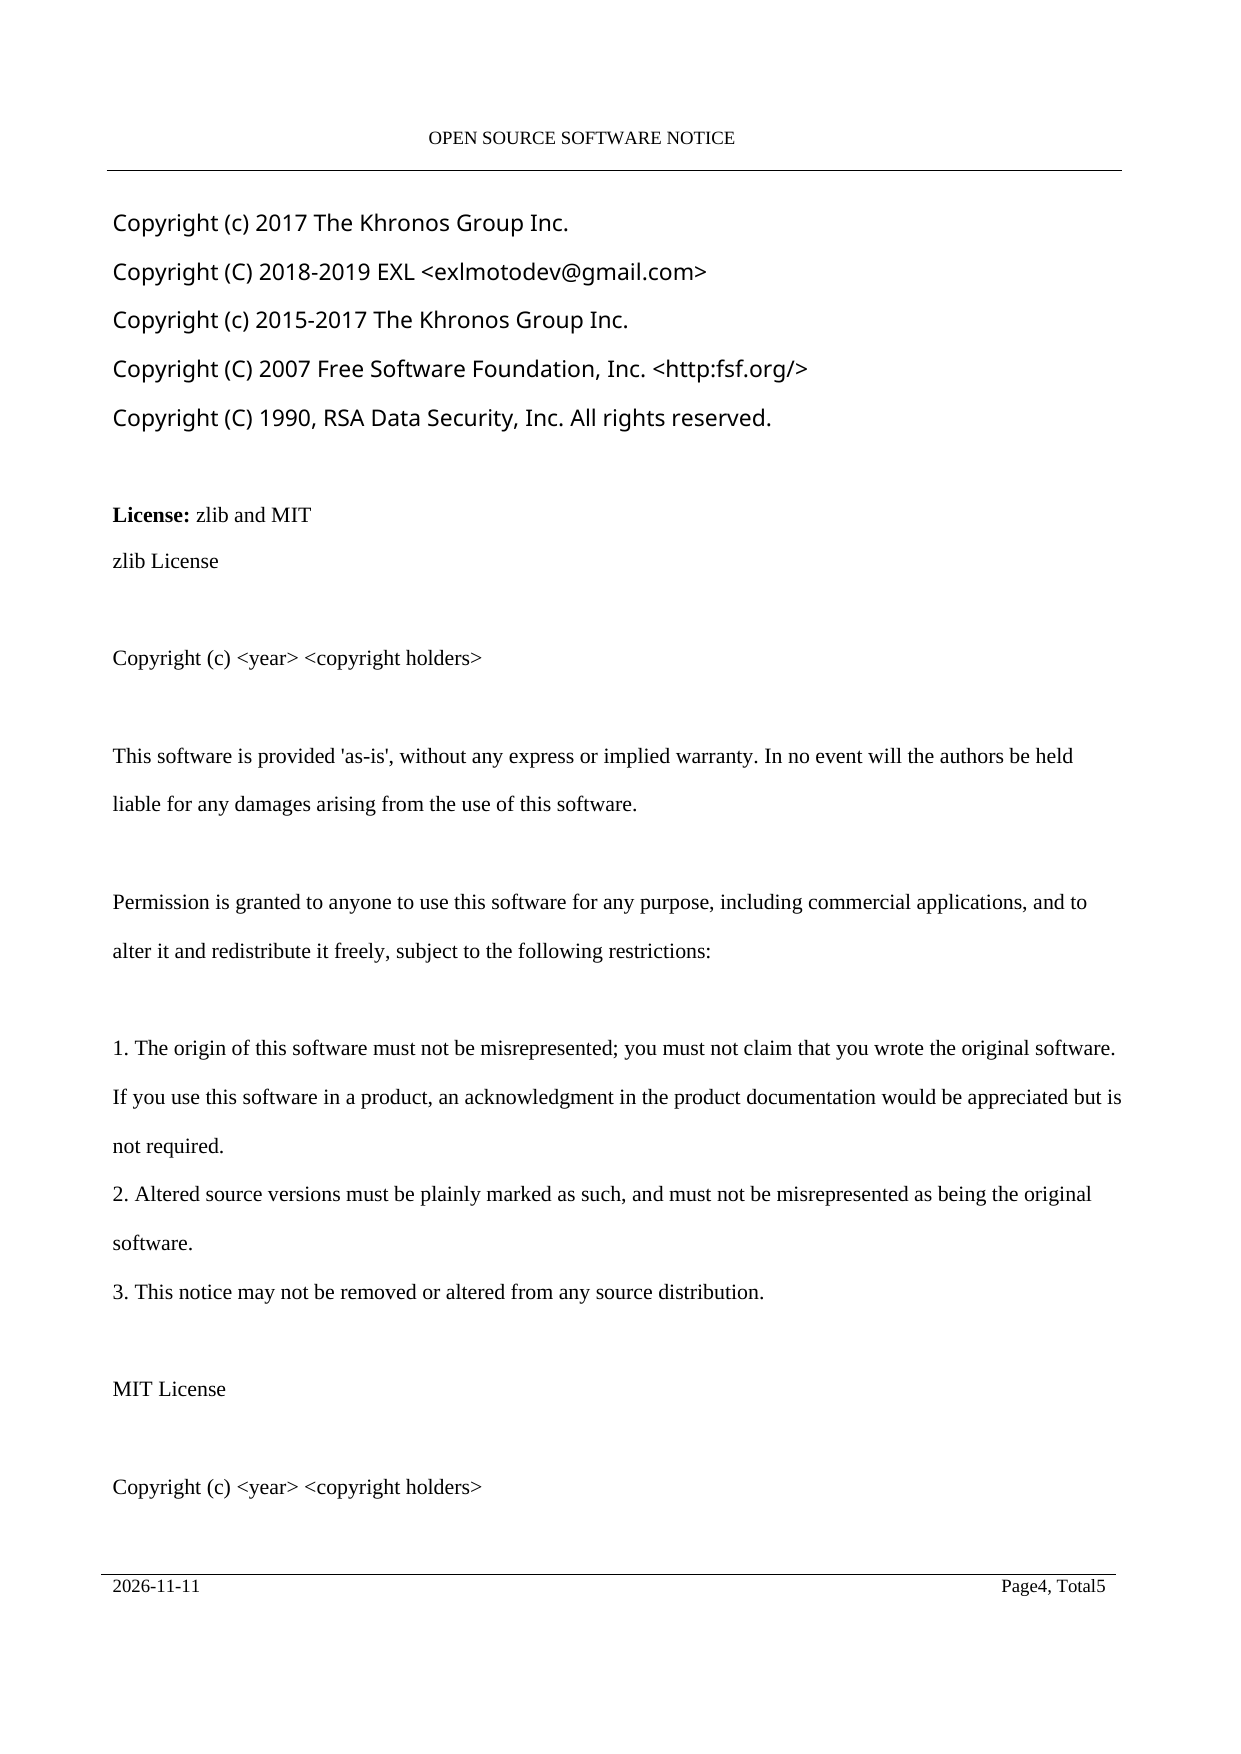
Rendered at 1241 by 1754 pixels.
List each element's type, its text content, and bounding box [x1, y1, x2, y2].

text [112, 544, 1128, 1503]
text License: zlib and MIT [112, 499, 1128, 531]
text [112, 206, 1128, 483]
